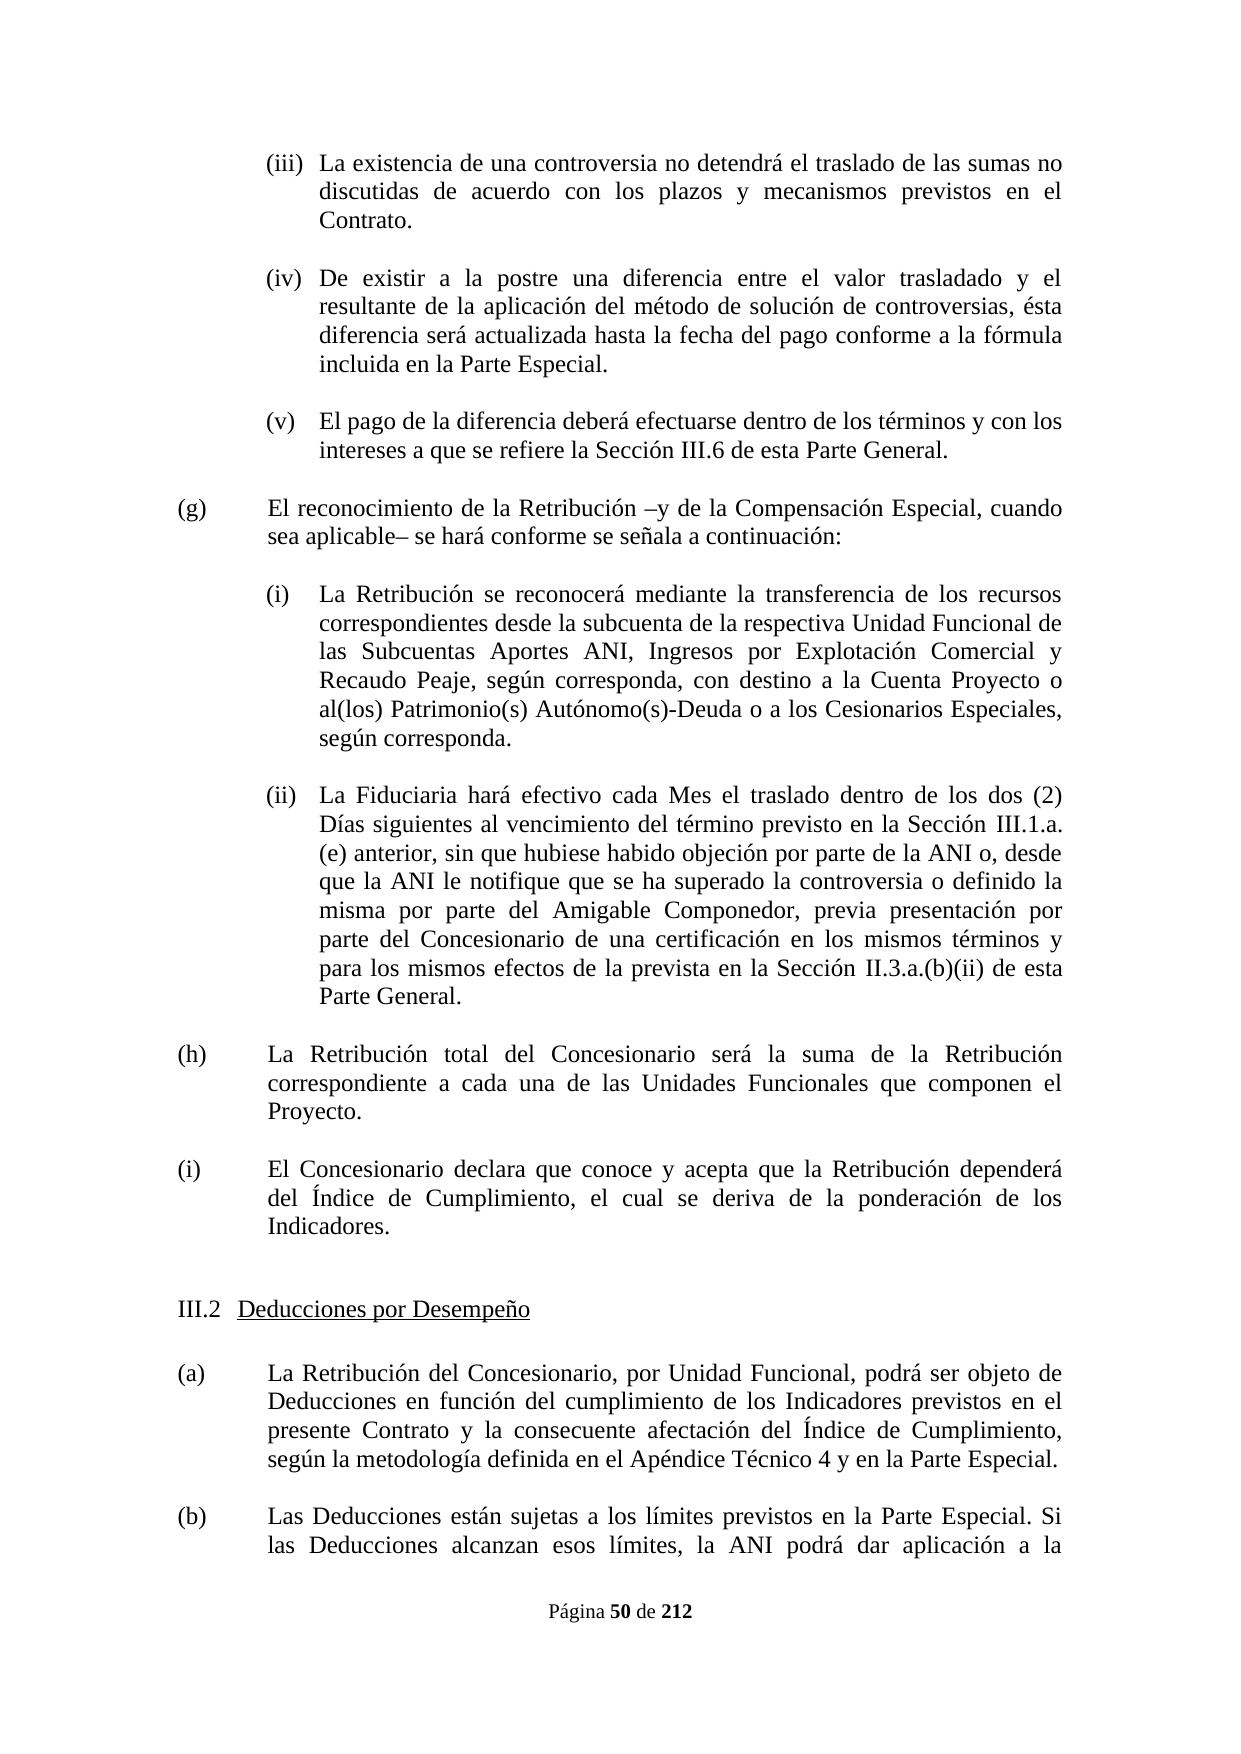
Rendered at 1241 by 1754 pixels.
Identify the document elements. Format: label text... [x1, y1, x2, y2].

list La existencia de una controversia no detendrá el traslado de las sumas no discutidas de acuerdo con los plazos y mecanismos previstos en el Contrato. [266, 148, 1063, 234]
list La Retribución se reconocerá mediante la transferencia de los recursos correspondientes desde la subcuenta de la respectiva Unidad Funcional de las Subcuentas Aportes ANI, Ingresos por Explotación Comercial y Recaudo Peaje, según corresponda, con destino a la Cuenta Proyecto o al(los) Patrimonio(s) Autónomo(s)-Deuda o a los Cesionarios Especiales, según corresponda. [266, 579, 1063, 751]
text La Retribución del Concesionario, por Unidad Funcional, podrá ser objeto de Deducciones en función del cumplimiento de los Indicadores previstos en el presente Contrato y la consecuente afectación del Índice de Cumplimiento, según la metodología definida en el Apéndice Técnico 4 y en la Parte Especial. [177, 1358, 1063, 1473]
text La Retribución total del Concesionario será la suma de la Retribución correspondiente a cada una de las Unidades Funcionales que componen el Proyecto. [177, 1039, 1063, 1125]
subtitle Deducciones por Desempeño [177, 1294, 1063, 1323]
text El reconocimiento de la Retribución –y de la Compensación Especial, cuando sea aplicable– se hará conforme se señala a continuación: [177, 493, 1063, 550]
text El Concesionario declara que conoce y acepta que la Retribución dependerá del Índice de Cumplimiento, el cual se deriva de la ponderación de los Indicadores. [177, 1154, 1063, 1240]
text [177, 1501, 1063, 1559]
list La Fiduciaria hará efectivo cada Mes el traslado dentro de los dos (2) Días siguientes al vencimiento del término previsto en la Sección 3.1(e) anterior, sin que hubiese habido objeción por parte de la ANI o, desde que la ANI le notifique que se ha superado la controversia o definido la misma por parte del Amigable Componedor, previa presentación por parte del Concesionario de una certificación en los mismos términos y para los mismos efectos de la prevista en la Sección 2.3(b)(ii) de esta Parte General. [266, 780, 1063, 1010]
list El pago de la diferencia deberá efectuarse dentro de los términos y con los intereses a que se refiere la Sección 3.6 de esta Parte General. [266, 406, 1063, 464]
list De existir a la postre una diferencia entre el valor trasladado y el resultante de la aplicación del método de solución de controversias, ésta diferencia será actualizada hasta la fecha del pago conforme a la fórmula incluida en la Parte Especial. [266, 263, 1063, 378]
